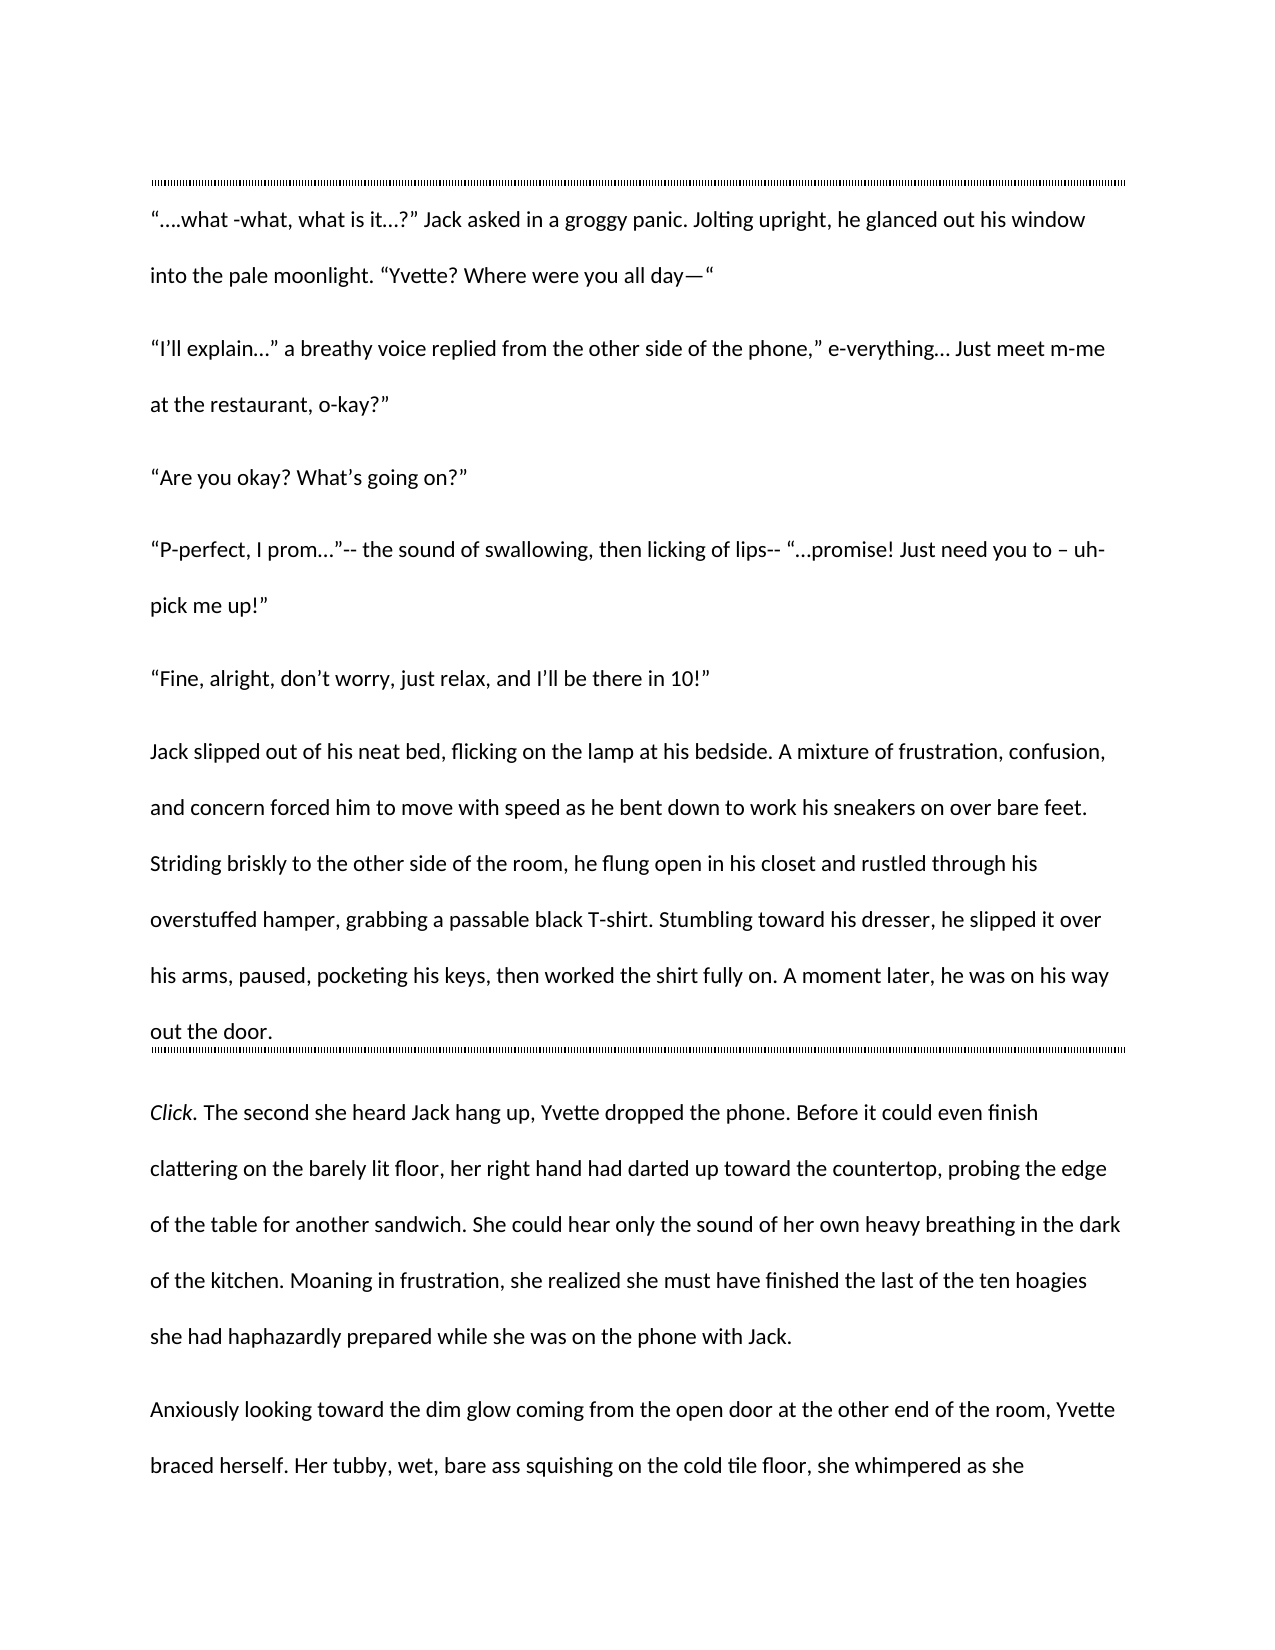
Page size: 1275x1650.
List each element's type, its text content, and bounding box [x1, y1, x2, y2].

text Jack slipped out of his neat bed, flicking on the lamp at his bedside. A mixture of frustration, confusion, and concern forced him to move with speed as he bent down to work his sneakers on over bare feet. Striding briskly to the other side of the room, he flung open in his closet and rustled through his overstuffed hamper, grabbing a passable black T-shirt. Stumbling toward his dresser, he slipped it over his arms, paused, pocketing his keys, then worked the shirt fully on. A moment later, he was on his way out the door. [150, 737, 1125, 1053]
text “P-perfect, I prom…”-- the sound of swallowing, then licking of lips-- “…promise! Just need you to – uh- pick me up!” [150, 535, 1125, 619]
text “Fine, alright, don’t worry, just relax, and I’ll be there in 10!” [150, 664, 1125, 692]
text Click. The second she heard Jack hang up, Yvette dropped the phone. Before it could even finish clattering on the barely lit floor, her right hand had darted up toward the countertop, probing the edge of the table for another sandwich. She could hear only the sound of her own heavy breathing in the dark of the kitchen. Moaning in frustration, she realized she must have finished the last of the ten hoagies she had haphazardly prepared while she was on the phone with Jack. [150, 1098, 1125, 1350]
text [150, 1395, 1125, 1479]
text “I’ll explain…” a breathy voice replied from the other side of the phone,” e-verything… Just meet m-me at the restaurant, o-kay?” [150, 334, 1125, 418]
text “….what -what, what is it…?” Jack asked in a groggy panic. Jolting upright, he glanced out his window into the pale moonlight. “Yvette? Where were you all day—“ [150, 205, 1125, 289]
text “Are you okay? What’s going on?” [150, 463, 1125, 491]
